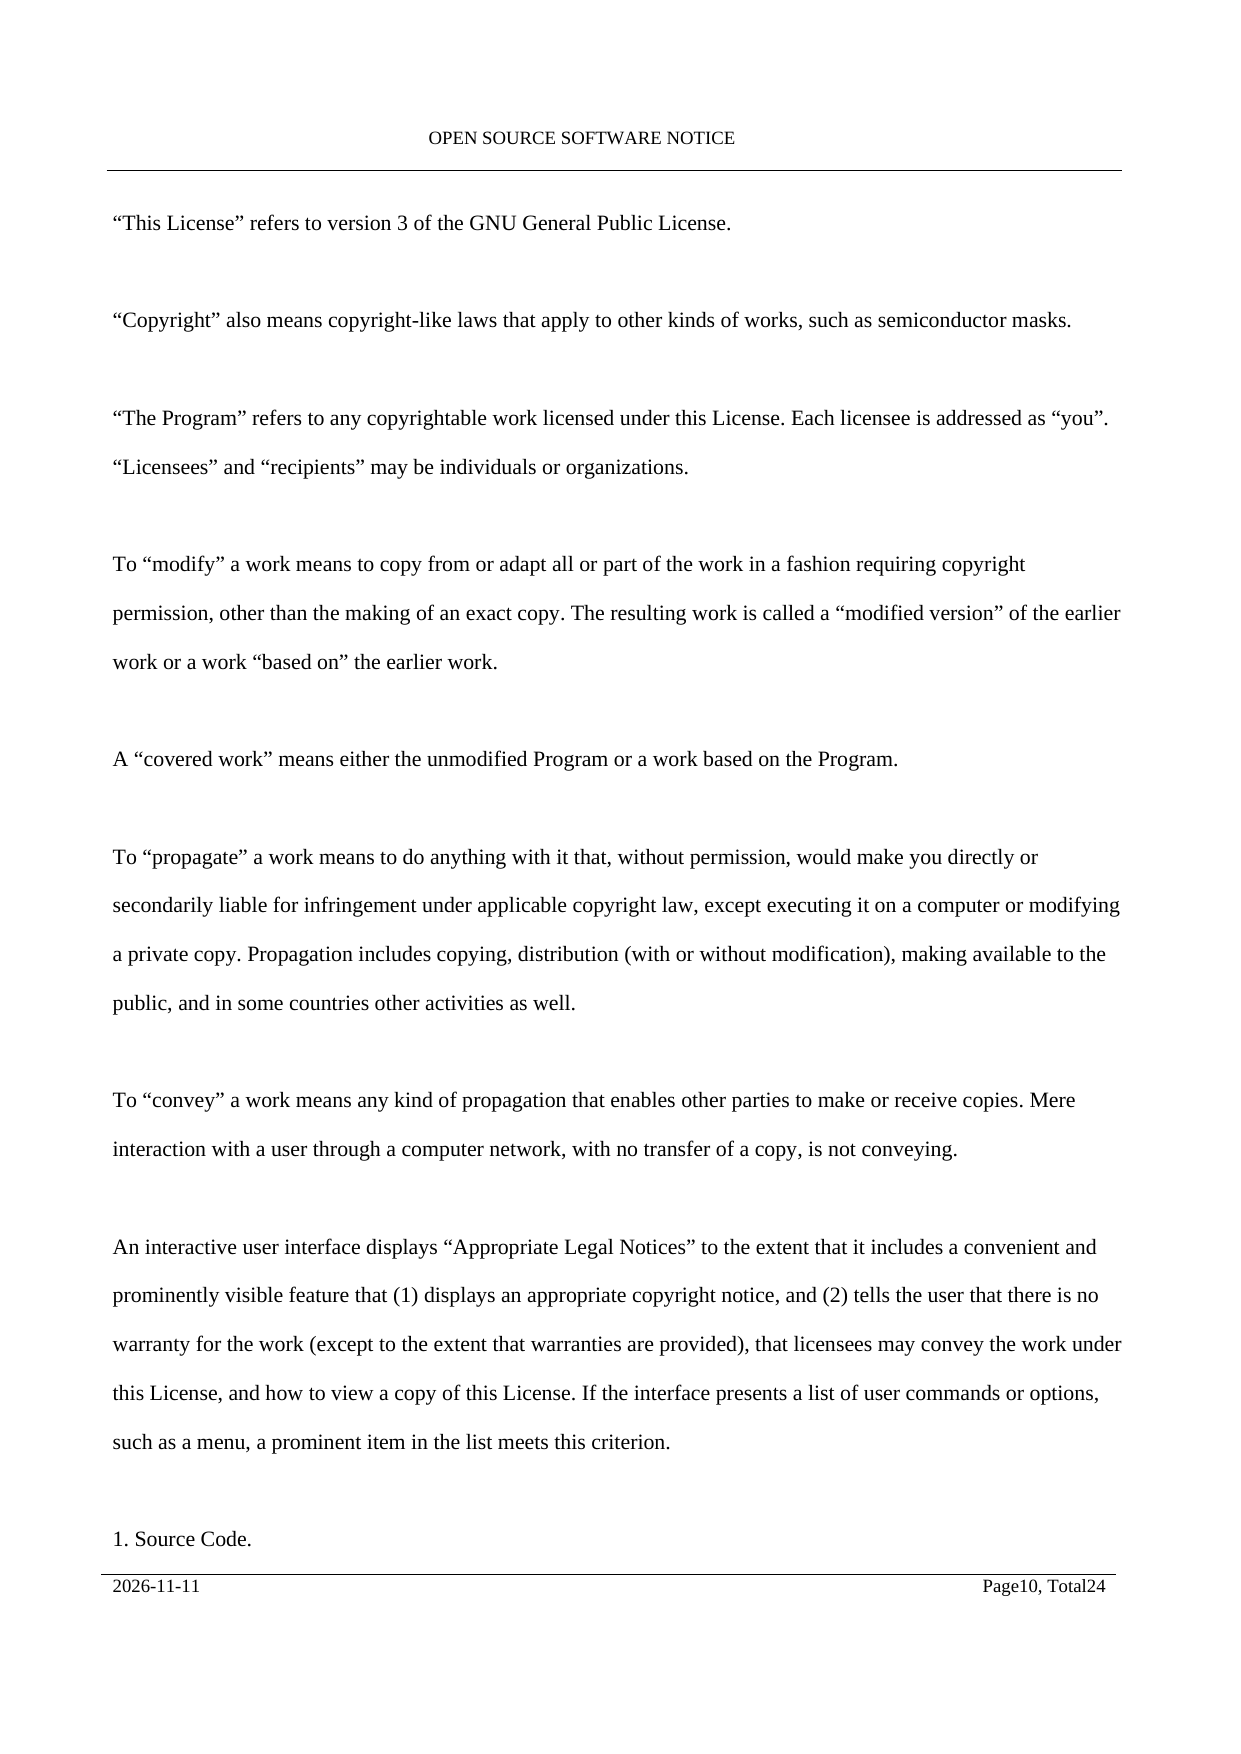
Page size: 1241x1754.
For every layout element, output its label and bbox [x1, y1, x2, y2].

text [112, 206, 1128, 1555]
